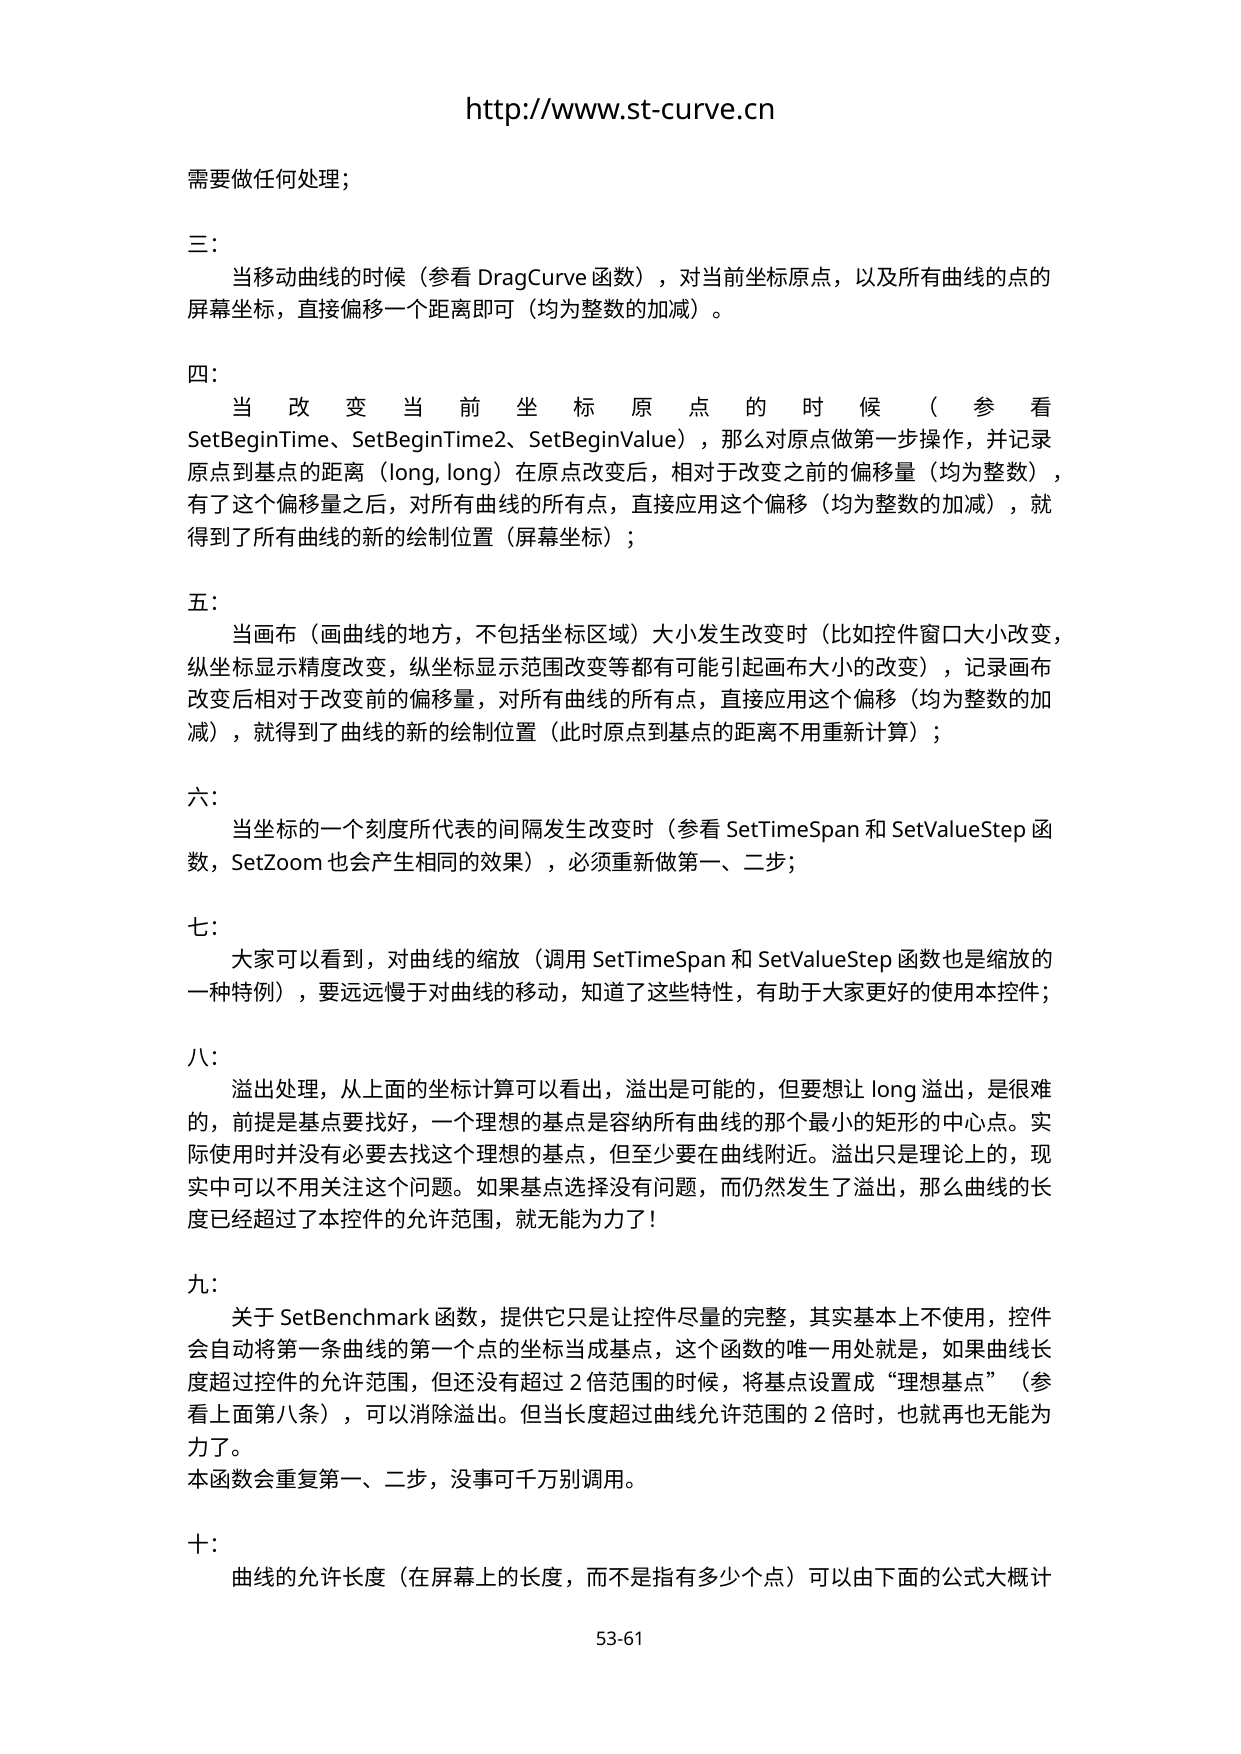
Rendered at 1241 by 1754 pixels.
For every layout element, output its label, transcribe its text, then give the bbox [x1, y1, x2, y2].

text 九： [187, 1267, 1053, 1299]
text 当坐标的一个刻度所代表的间隔发生改变时（参看SetTimeSpan和SetValueStep函数，SetZoom也会产生相同的效果），必须重新做第一、二步； [187, 812, 1053, 877]
text 八： [187, 1039, 1053, 1072]
text 本函数会重复第一、二步，没事可千万别调用。 [187, 1462, 1053, 1494]
text 当画布（画曲线的地方，不包括坐标区域）大小发生改变时（比如控件窗口大小改变，纵坐标显示精度改变，纵坐标显示范围改变等都有可能引起画布大小的改变），记录画布改变后相对于改变前的偏移量，对所有曲线的所有点，直接应用这个偏移（均为整数的加减），就得到了曲线的新的绘制位置（此时原点到基点的距离不用重新计算）； [187, 617, 1053, 747]
text 三： [187, 227, 1053, 259]
text 关于SetBenchmark函数，提供它只是让控件尽量的完整，其实基本上不使用，控件会自动将第一条曲线的第一个点的坐标当成基点，这个函数的唯一用处就是，如果曲线长度超过控件的允许范围，但还没有超过2倍范围的时候，将基点设置成“理想基点”（参看上面第八条），可以消除溢出。但当长度超过曲线允许范围的2倍时，也就再也无能为力了。 [187, 1299, 1053, 1462]
text 四： [187, 357, 1053, 389]
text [187, 1559, 1053, 1592]
text 七： [187, 909, 1053, 942]
text 十： [187, 1527, 1053, 1559]
text 当移动曲线的时候（参看DragCurve函数），对当前坐标原点，以及所有曲线的点的屏幕坐标，直接偏移一个距离即可（均为整数的加减）。 [187, 259, 1053, 324]
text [187, 162, 1053, 194]
text 溢出处理，从上面的坐标计算可以看出，溢出是可能的，但要想让long溢出，是很难的，前提是基点要找好，一个理想的基点是容纳所有曲线的那个最小的矩形的中心点。实际使用时并没有必要去找这个理想的基点，但至少要在曲线附近。溢出只是理论上的，现实中可以不用关注这个问题。如果基点选择没有问题，而仍然发生了溢出，那么曲线的长度已经超过了本控件的允许范围，就无能为力了！ [187, 1072, 1053, 1234]
text 当改变当前坐标原点的时候（参看SetBeginTime、SetBeginTime2、SetBeginValue），那么对原点做第一步操作，并记录原点到基点的距离（long, long）在原点改变后，相对于改变之前的偏移量（均为整数），有了这个偏移量之后，对所有曲线的所有点，直接应用这个偏移（均为整数的加减），就得到了所有曲线的新的绘制位置（屏幕坐标）； [187, 389, 1053, 552]
text 大家可以看到，对曲线的缩放（调用SetTimeSpan和SetValueStep函数也是缩放的一种特例），要远远慢于对曲线的移动，知道了这些特性，有助于大家更好的使用本控件； [187, 942, 1053, 1007]
text 六： [187, 779, 1053, 812]
text 五： [187, 584, 1053, 617]
